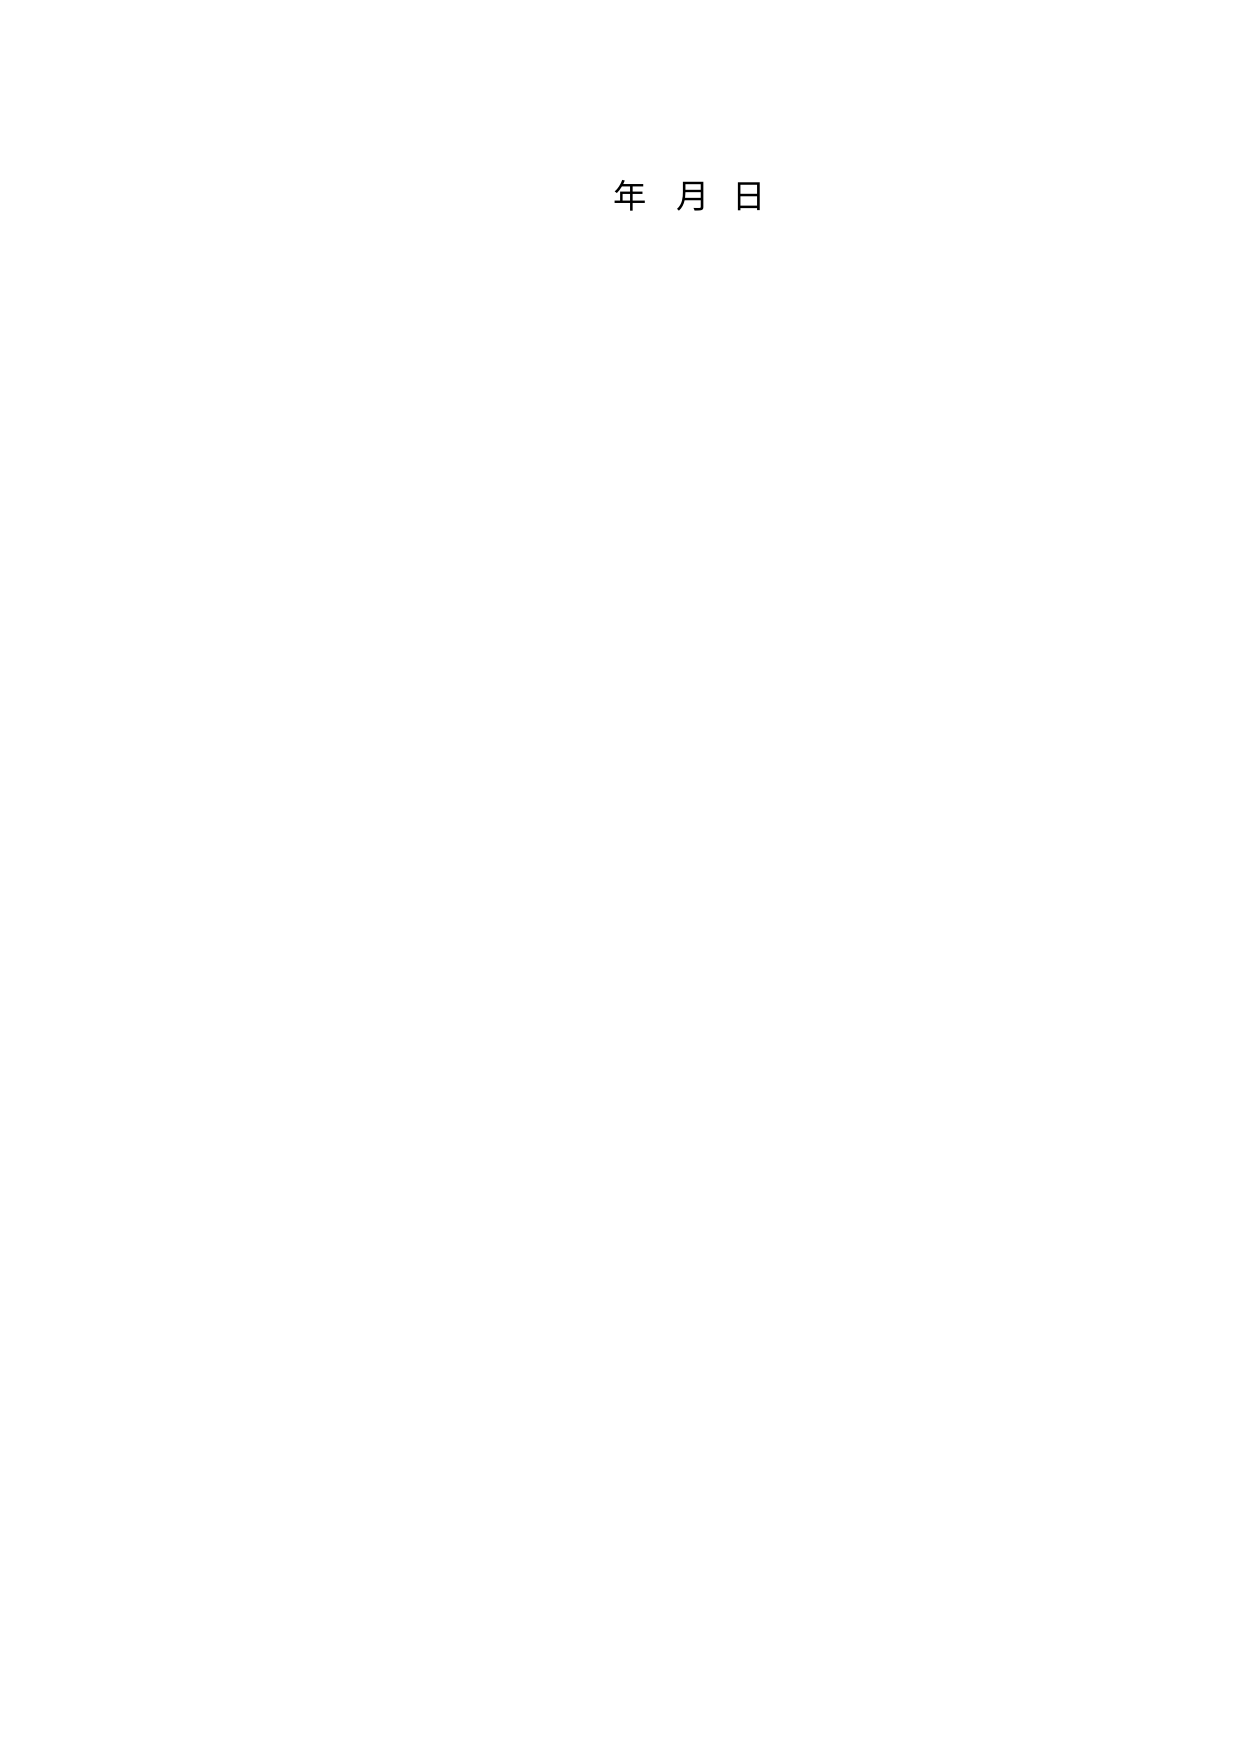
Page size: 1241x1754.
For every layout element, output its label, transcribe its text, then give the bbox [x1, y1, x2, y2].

text 年 月 日 [187, 162, 1053, 227]
